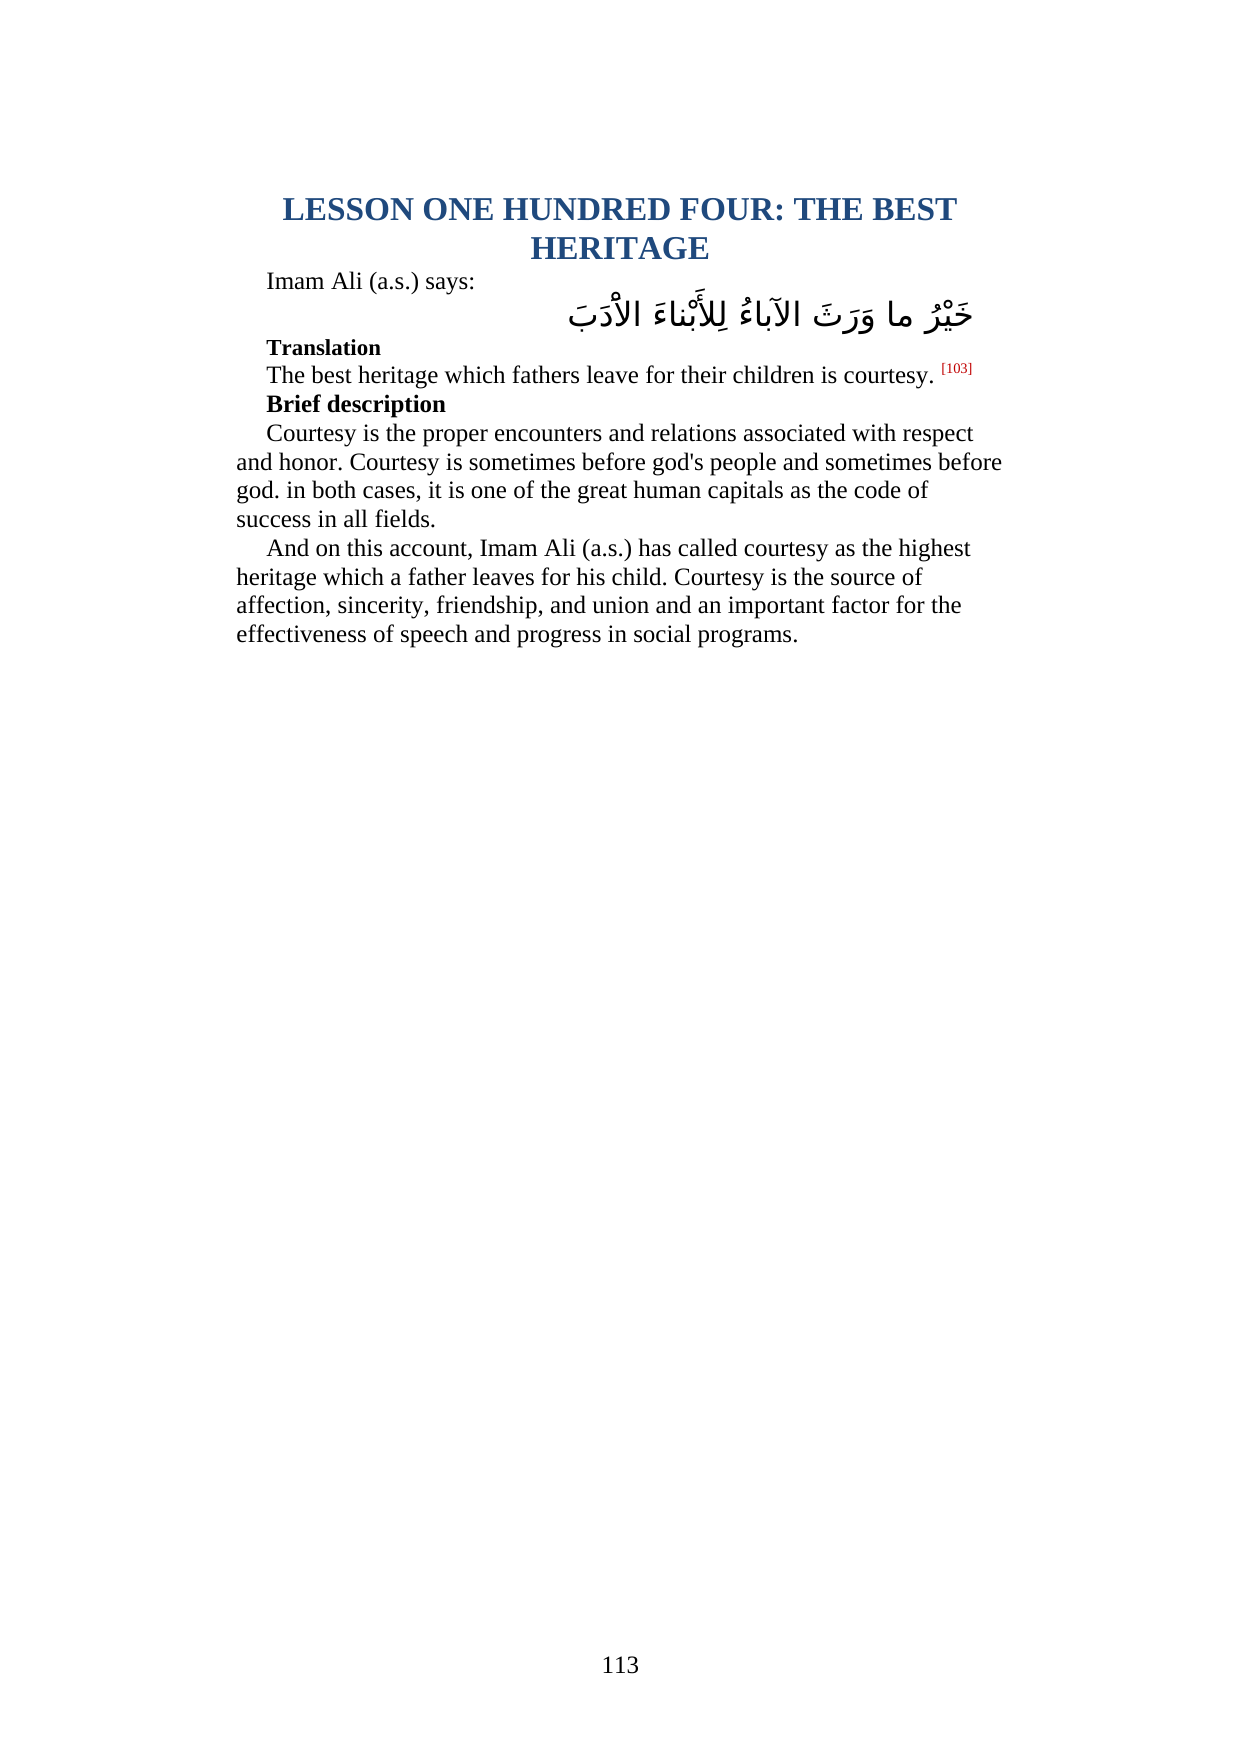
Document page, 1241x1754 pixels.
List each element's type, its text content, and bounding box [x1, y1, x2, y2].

text Imam Ali (a.s.) says: [236, 266, 1004, 295]
subtitle LESSON ONE HUNDRED FOUR: THE BEST HERITAGE [236, 190, 1004, 266]
text And on this account, Imam Ali (a.s.) has called courtesy as the highest heritage which a father leaves for his child. Courtesy is the source of affection, sincerity, friendship, and union and an important factor for the effectiveness of speech and progress in social programs. [236, 533, 1004, 648]
text Brief description [236, 389, 1004, 418]
text Courtesy is the proper encounters and relations associated with respect and honor. Courtesy is sometimes before god's people and sometimes before god. in both cases, it is one of the great human capitals as the code of success in all fields. [236, 418, 1004, 533]
text The best heritage which fathers leave for their children is courtesy. [103] [236, 360, 1004, 389]
text خَيْرُ ما وَرَثَ الآباءُ لِلأَبْناءَ الاَْدَبَ [236, 295, 1004, 334]
text Translation [236, 334, 1004, 360]
